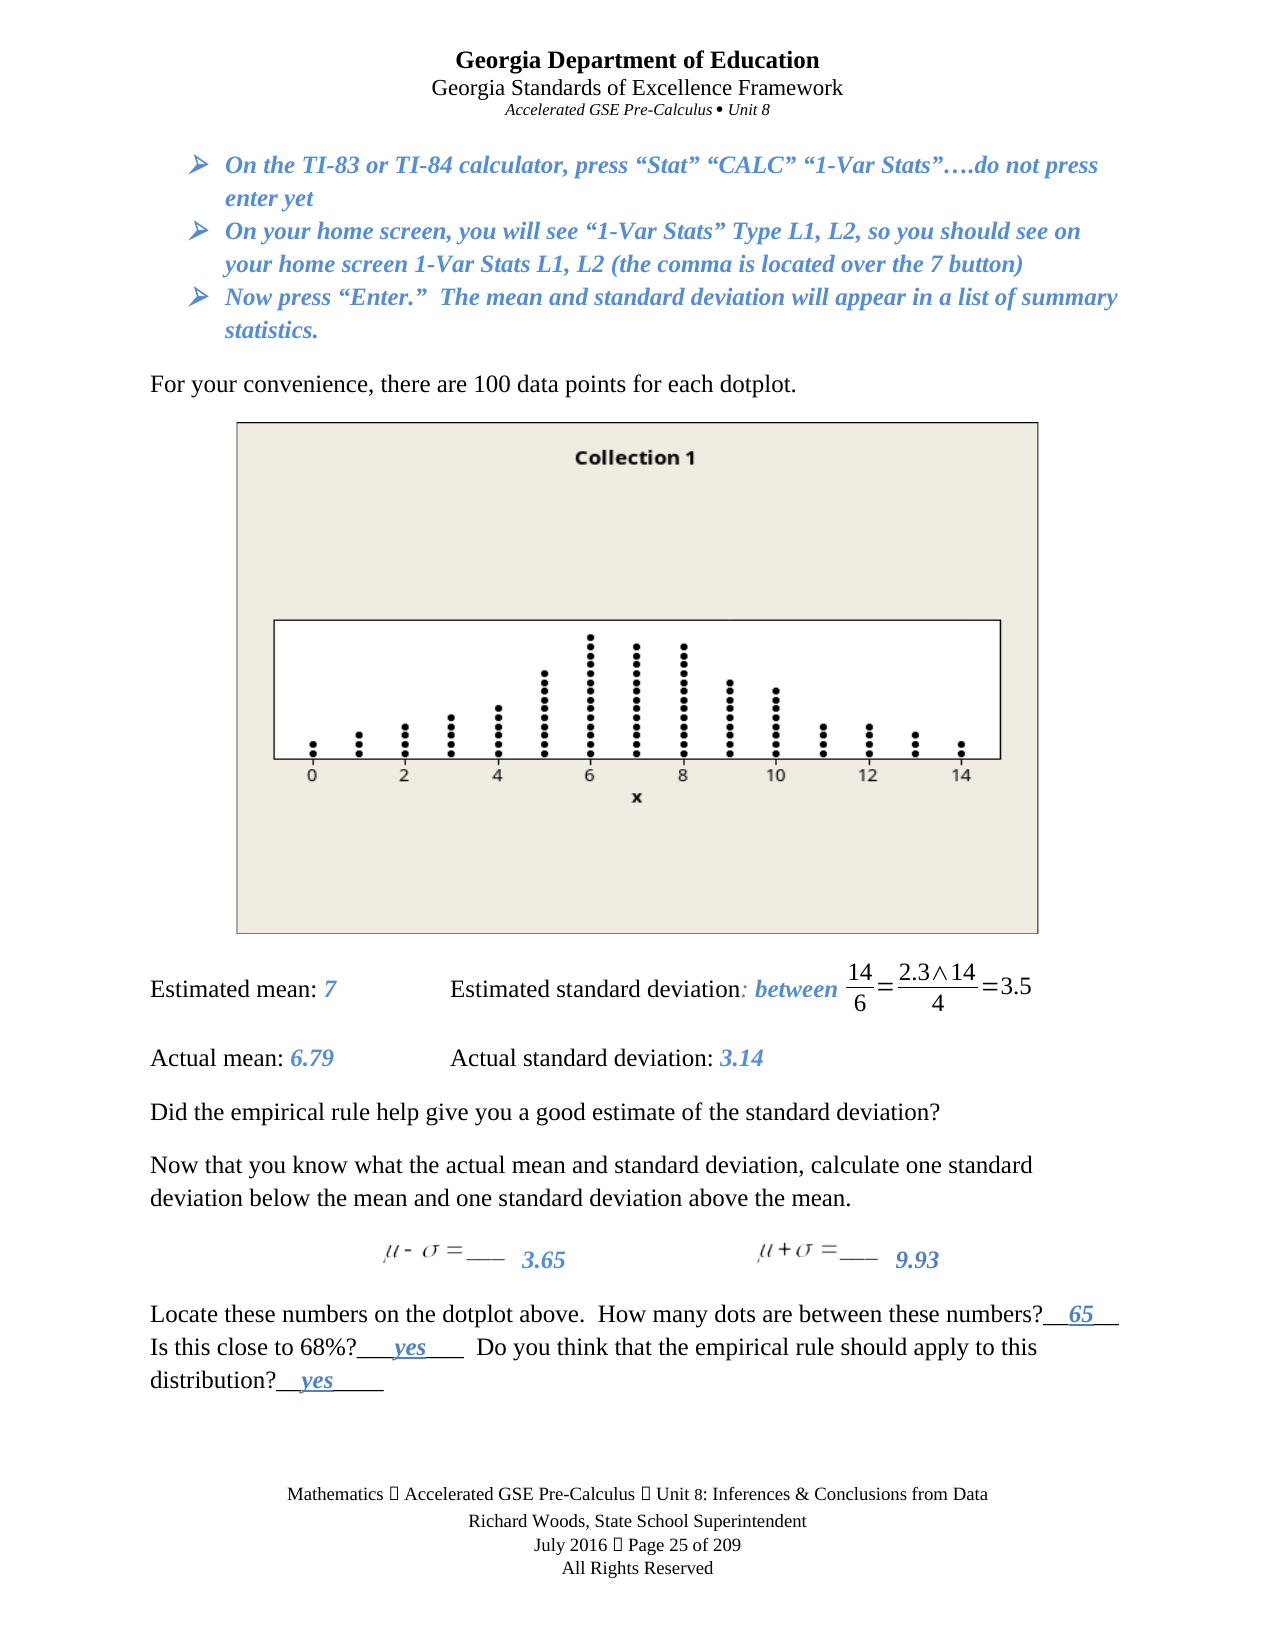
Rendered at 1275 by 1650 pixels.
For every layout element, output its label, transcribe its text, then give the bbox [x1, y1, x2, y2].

text For your convenience, there are 100 data points for each dotplot. [150, 369, 1125, 398]
text 3.65 9.93 [150, 1237, 1125, 1274]
text Did the empirical rule help give you a good estimate of the standard deviation? [150, 1097, 1125, 1125]
text Locate these numbers on the dotplot above. How many dots are between these numbers?__65__ Is this close to 68%?___yes___ Do you think that the empirical rule should apply to this distribution?__yes____ [150, 1299, 1125, 1394]
text Now that you know what the actual mean and standard deviation, calculate one standard deviation below the mean and one standard deviation above the mean. [150, 1151, 1125, 1212]
list Now press “Enter.” The mean and standard deviation will appear in a list of summary statistics. [187, 282, 1125, 344]
list On the TI-83 or TI-84 calculator, press “Stat” “CALC” “1-Var Stats”….do not press enter yet [187, 150, 1125, 212]
list On your home screen, you will see “1-Var Stats” Type L1, L2, so you should see on your home screen 1-Var Stats L1, L2 (the comma is located over the 7 button) [187, 216, 1125, 278]
text Estimated mean: 7 Estimated standard deviation: between [150, 959, 1125, 1018]
text Actual mean: 6.79 Actual standard deviation: 3.14 [150, 1043, 1125, 1072]
